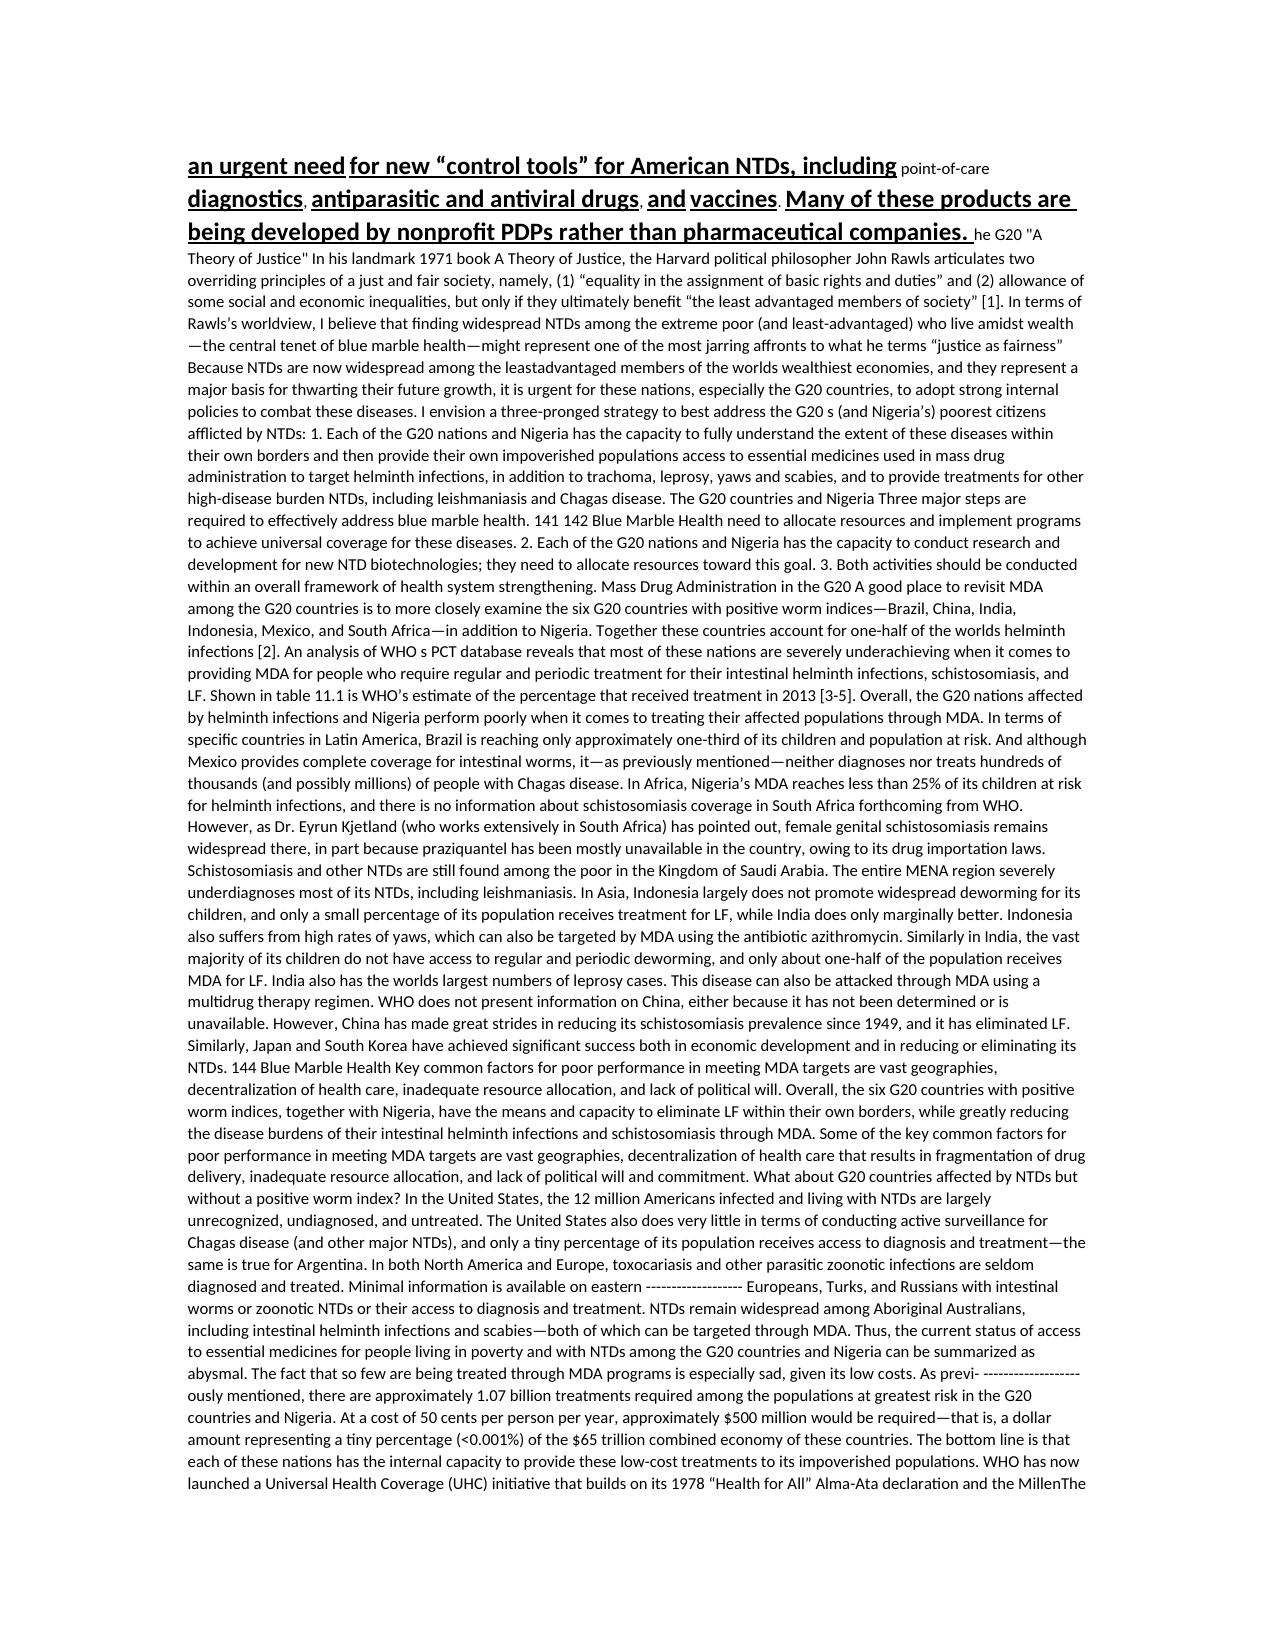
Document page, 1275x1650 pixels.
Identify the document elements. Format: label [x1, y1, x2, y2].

text [187, 150, 1087, 1493]
